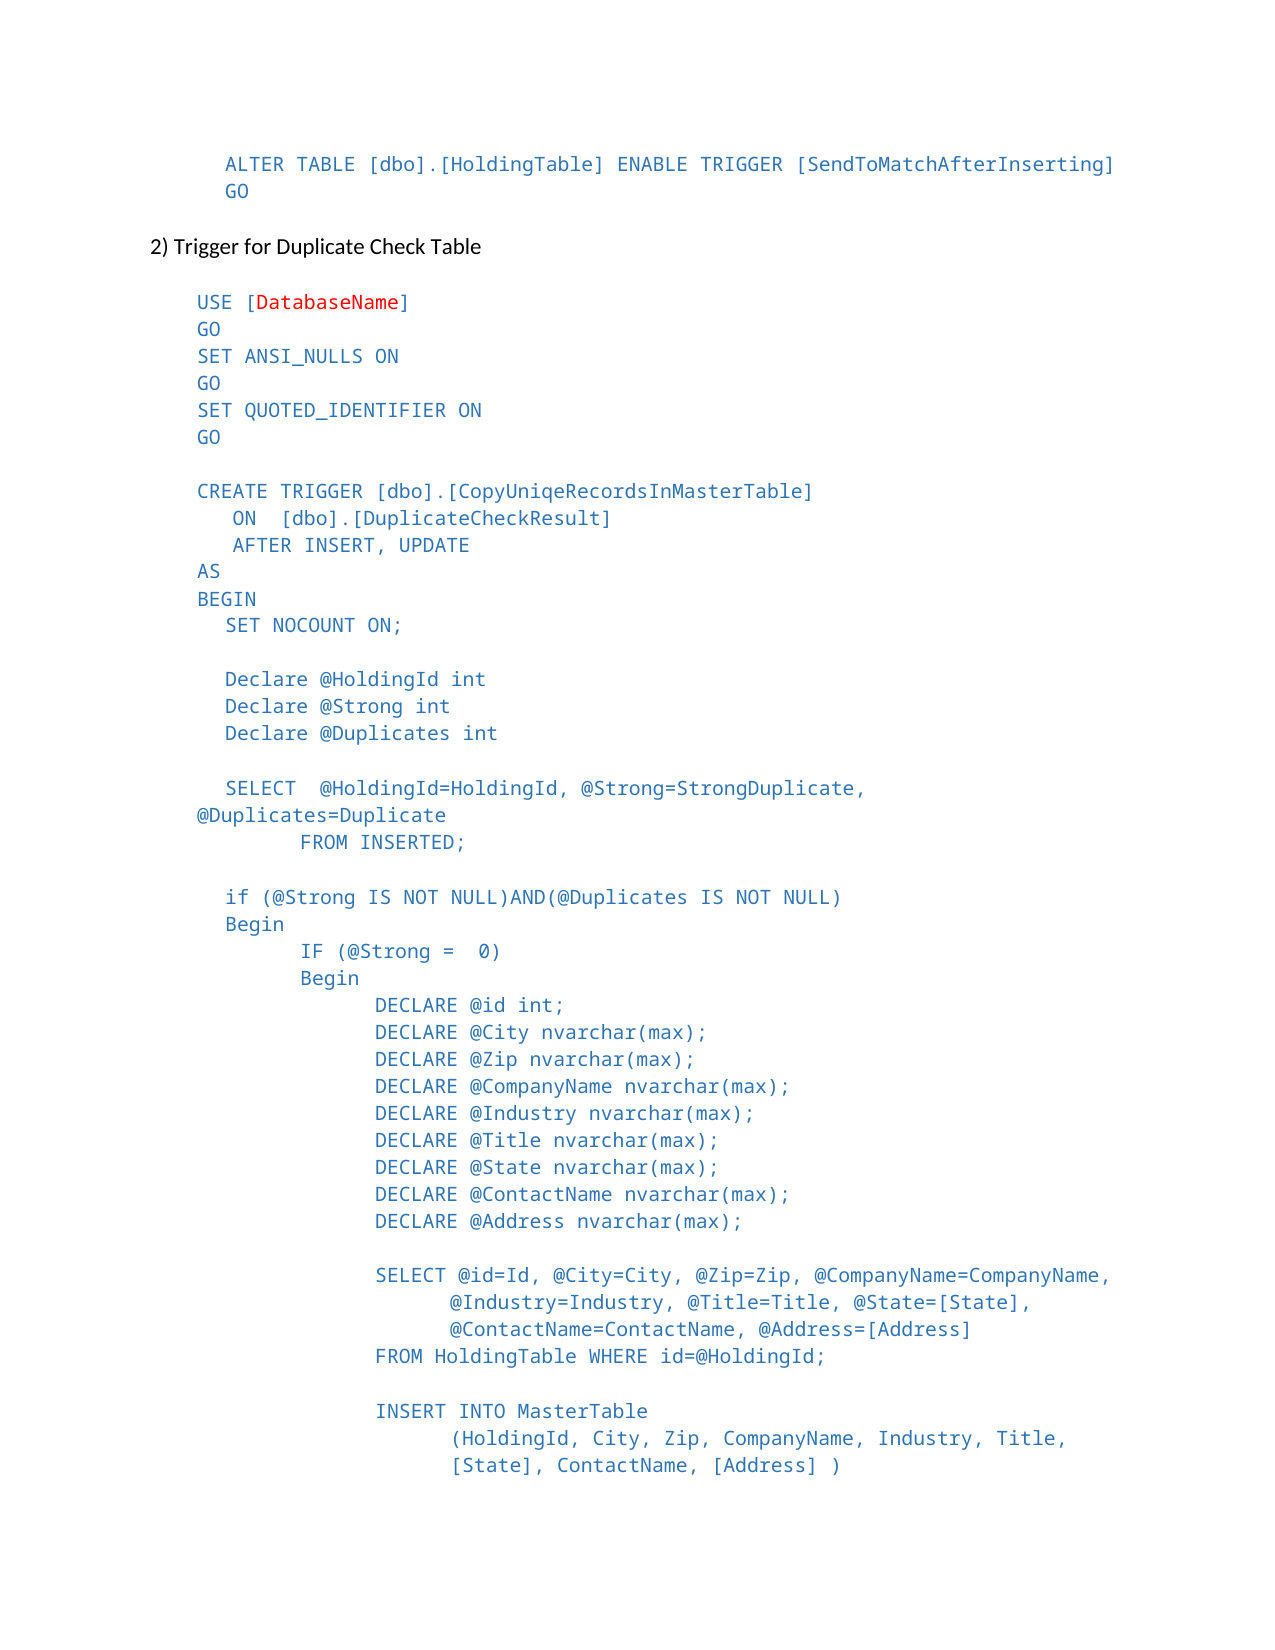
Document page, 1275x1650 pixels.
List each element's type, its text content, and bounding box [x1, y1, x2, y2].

text GO [197, 369, 1125, 396]
text FROM HoldingTable WHERE id=@HoldingId; [197, 1342, 1125, 1369]
text DECLARE @id int; [197, 992, 1125, 1018]
text AS [197, 558, 1125, 585]
text INSERT INTO MasterTable [197, 1397, 1125, 1424]
text (HoldingId, City, Zip, CompanyName, Industry, Title, [State], ContactName, [Address] ) [450, 1424, 1125, 1478]
text AFTER INSERT, UPDATE [197, 531, 1125, 558]
text CREATE TRIGGER [dbo].[CopyUniqeRecordsInMasterTable] [197, 477, 1125, 504]
text Begin [197, 964, 1125, 992]
text Declare @HoldingId int [197, 666, 1125, 693]
text DECLARE @ContactName nvarchar(max); [197, 1180, 1125, 1207]
text Begin [197, 911, 1125, 938]
text @Industry=Industry, @Title=Title, @State=[State], @ContactName=ContactName, @Address=[Address] [450, 1288, 1125, 1342]
text FROM INSERTED; [272, 829, 1125, 856]
text Declare @Strong int [197, 693, 1125, 720]
text SET ANSI_NULLS ON [197, 342, 1125, 369]
list GO [225, 177, 1125, 204]
text DECLARE @Industry nvarchar(max); [197, 1099, 1125, 1126]
text DECLARE @Address nvarchar(max); [197, 1207, 1125, 1234]
list 2) Trigger for Duplicate Check Table [150, 232, 1125, 260]
text SET NOCOUNT ON; [197, 612, 1125, 639]
text DECLARE @Title nvarchar(max); [197, 1126, 1125, 1153]
text ON [dbo].[DuplicateCheckResult] [197, 504, 1125, 531]
text Declare @Duplicates int [197, 720, 1125, 747]
text USE [DatabaseName] [197, 288, 1125, 315]
text if (@Strong IS NOT NULL)AND(@Duplicates IS NOT NULL) [197, 884, 1125, 911]
text DECLARE @City nvarchar(max); [197, 1018, 1125, 1046]
text SELECT @id=Id, @City=City, @Zip=Zip, @CompanyName=CompanyName, [197, 1261, 1125, 1288]
text BEGIN [197, 585, 1125, 612]
text GO [197, 423, 1125, 450]
text ALTER TABLE [dbo].[HoldingTable] ENABLE TRIGGER [SendToMatchAfterInserting] [225, 150, 1125, 177]
text IF (@Strong = 0) [197, 938, 1125, 964]
text DECLARE @Zip nvarchar(max); [197, 1046, 1125, 1072]
text SET QUOTED_IDENTIFIER ON [197, 396, 1125, 423]
text DECLARE @CompanyName nvarchar(max); [197, 1072, 1125, 1099]
text SELECT @HoldingId=HoldingId, @Strong=StrongDuplicate, @Duplicates=Duplicate [197, 775, 1125, 829]
text GO [197, 315, 1125, 342]
text DECLARE @State nvarchar(max); [197, 1153, 1125, 1180]
